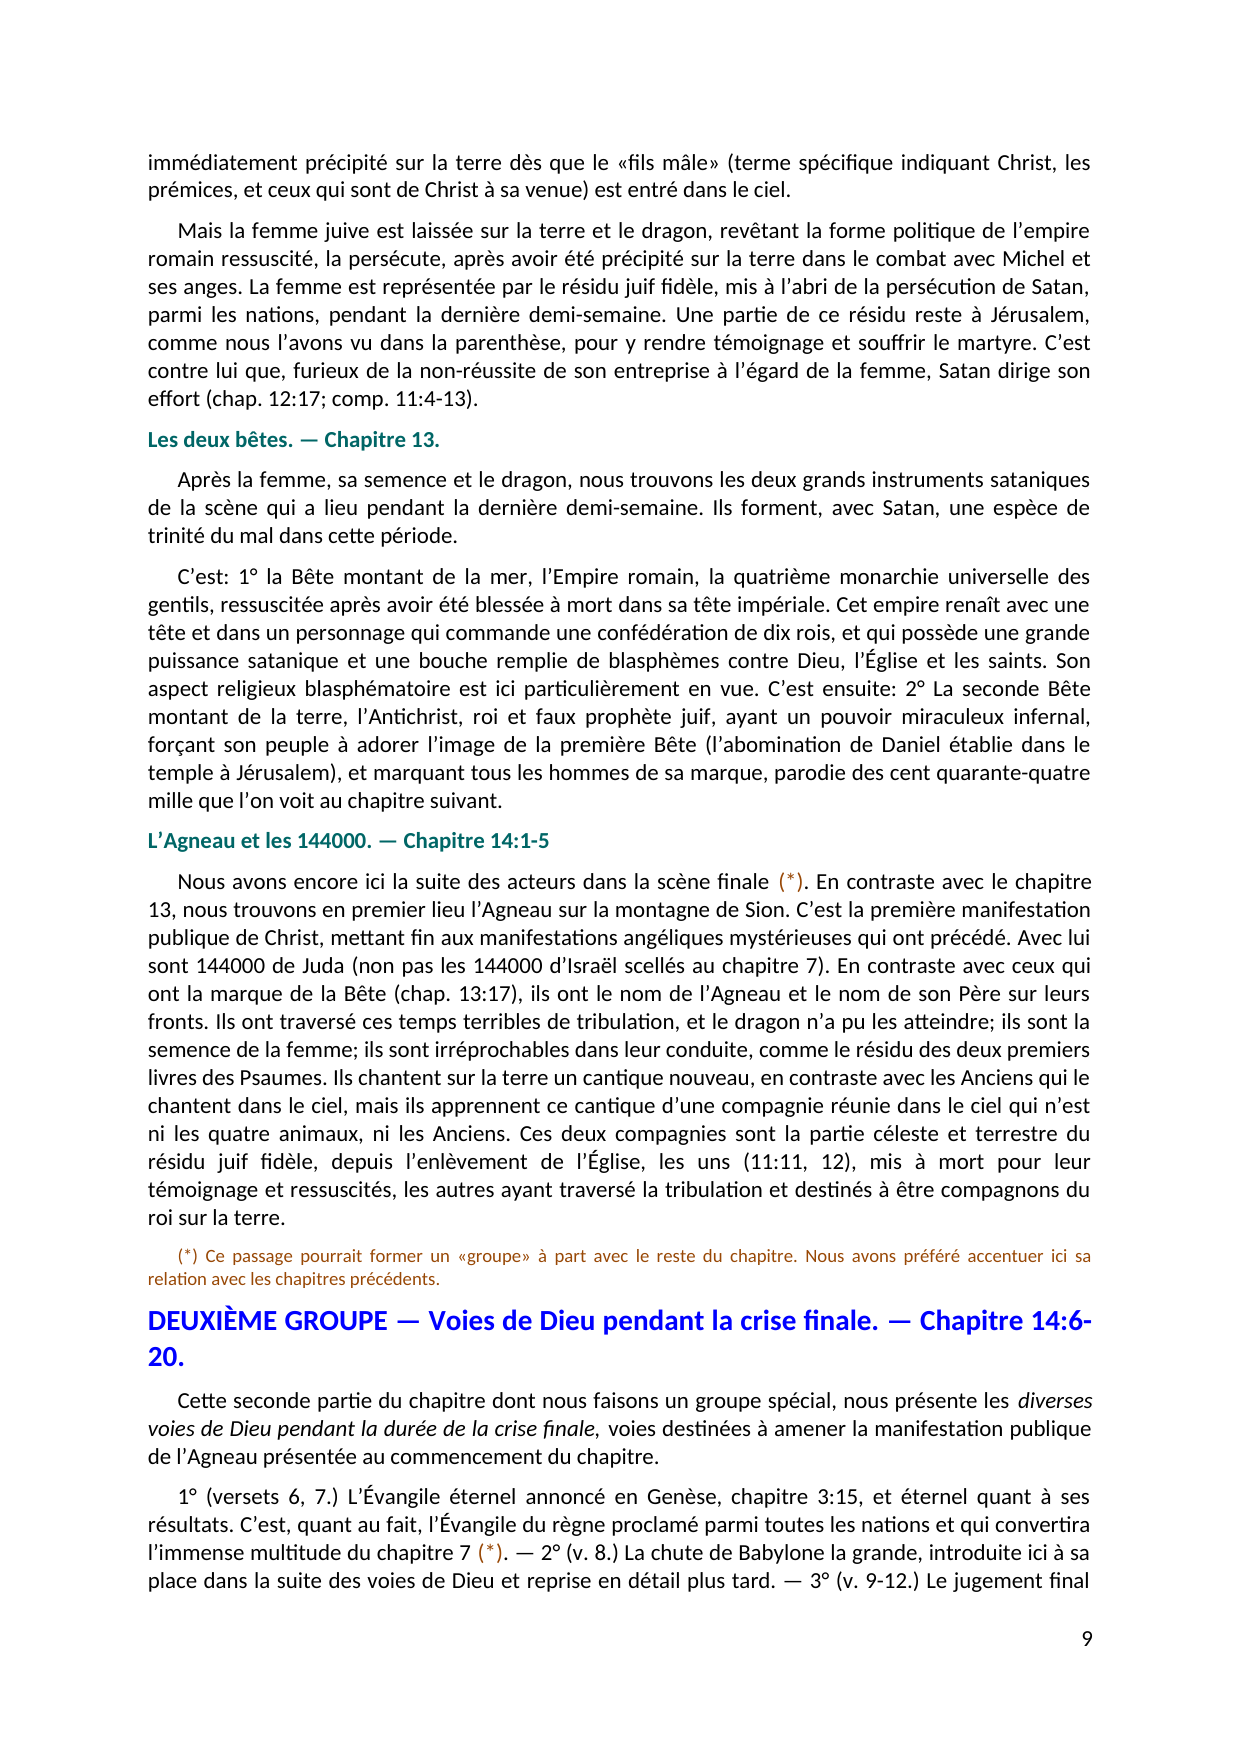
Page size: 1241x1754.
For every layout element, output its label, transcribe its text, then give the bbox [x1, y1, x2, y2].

subtitle L’Agneau et les 144000. — Chapitre 14:1-5 [148, 827, 1093, 854]
subtitle DEUXIÈME GROUPE — Voies de Dieu pendant la crise finale. — Chapitre 14:6-20. [148, 1302, 1093, 1373]
text Cette seconde partie du chapitre dont nous faisons un groupe spécial, nous présente les diverses voies de Dieu pendant la durée de la crise finale, voies destinées à amener la manifestation publique de l’Agneau présentée au commencement du chapitre. [148, 1386, 1093, 1470]
text C’est: 1° la Bête montant de la mer, l’Empire romain, la quatrième monarchie universelle des gentils, ressuscitée après avoir été blessée à mort dans sa tête impériale. Cet empire renaît avec une tête et dans un personnage qui commande une confédération de dix rois, et qui possède une grande puissance satanique et une bouche remplie de blasphèmes contre Dieu, l’Église et les saints. Son aspect religieux blasphématoire est ici particulièrement en vue. C’est ensuite: 2° La seconde Bête montant de la terre, l’Antichrist, roi et faux prophète juif, ayant un pouvoir miraculeux infernal, forçant son peuple à adorer l’image de la première Bête (l’abomination de Daniel établie dans le temple à Jérusalem), et marquant tous les hommes de sa marque, parodie des cent quarante-quatre mille que l’on voit au chapitre suivant. [148, 562, 1093, 814]
text (*) Ce passage pourrait former un «groupe» à part avec le reste du chapitre. Nous avons préféré accentuer ici sa relation avec les chapitres précédents. [148, 1244, 1093, 1290]
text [148, 1482, 1093, 1594]
subtitle Les deux bêtes. — Chapitre 13. [148, 425, 1093, 453]
text Après la femme, sa semence et le dragon, nous trouvons les deux grands instruments sataniques de la scène qui a lieu pendant la dernière demi-semaine. Ils forment, avec Satan, une espèce de trinité du mal dans cette période. [148, 465, 1093, 549]
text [148, 148, 1093, 204]
text Nous avons encore ici la suite des acteurs dans la scène finale (*). En contraste avec le chapitre 13, nous trouvons en premier lieu l’Agneau sur la montagne de Sion. C’est la première manifestation publique de Christ, mettant fin aux manifestations angéliques mystérieuses qui ont précédé. Avec lui sont 144000 de Juda (non pas les 144000 d’Israël scellés au chapitre 7). En contraste avec ceux qui ont la marque de la Bête (chap. 13:17), ils ont le nom de l’Agneau et le nom de son Père sur leurs fronts. Ils ont traversé ces temps terribles de tribulation, et le dragon n’a pu les atteindre; ils sont la semence de la femme; ils sont irréprochables dans leur conduite, comme le résidu des deux premiers livres des Psaumes. Ils chantent sur la terre un cantique nouveau, en contraste avec les Anciens qui le chantent dans le ciel, mais ils apprennent ce cantique d’une compagnie réunie dans le ciel qui n’est ni les quatre animaux, ni les Anciens. Ces deux compagnies sont la partie céleste et terrestre du résidu juif fidèle, depuis l’enlèvement de l’Église, les uns (11:11, 12), mis à mort pour leur témoignage et ressuscités, les autres ayant traversé la tribulation et destinés à être compagnons du roi sur la terre. [148, 867, 1093, 1231]
text Mais la femme juive est laissée sur la terre et le dragon, revêtant la forme politique de l’empire romain ressuscité, la persécute, après avoir été précipité sur la terre dans le combat avec Michel et ses anges. La femme est représentée par le résidu juif fidèle, mis à l’abri de la persécution de Satan, parmi les nations, pendant la dernière demi-semaine. Une partie de ce résidu reste à Jérusalem, comme nous l’avons vu dans la parenthèse, pour y rendre témoignage et souffrir le martyre. C’est contre lui que, furieux de la non-réussite de son entreprise à l’égard de la femme, Satan dirige son effort (chap. 12:17; comp. 11:4-13). [148, 216, 1093, 412]
